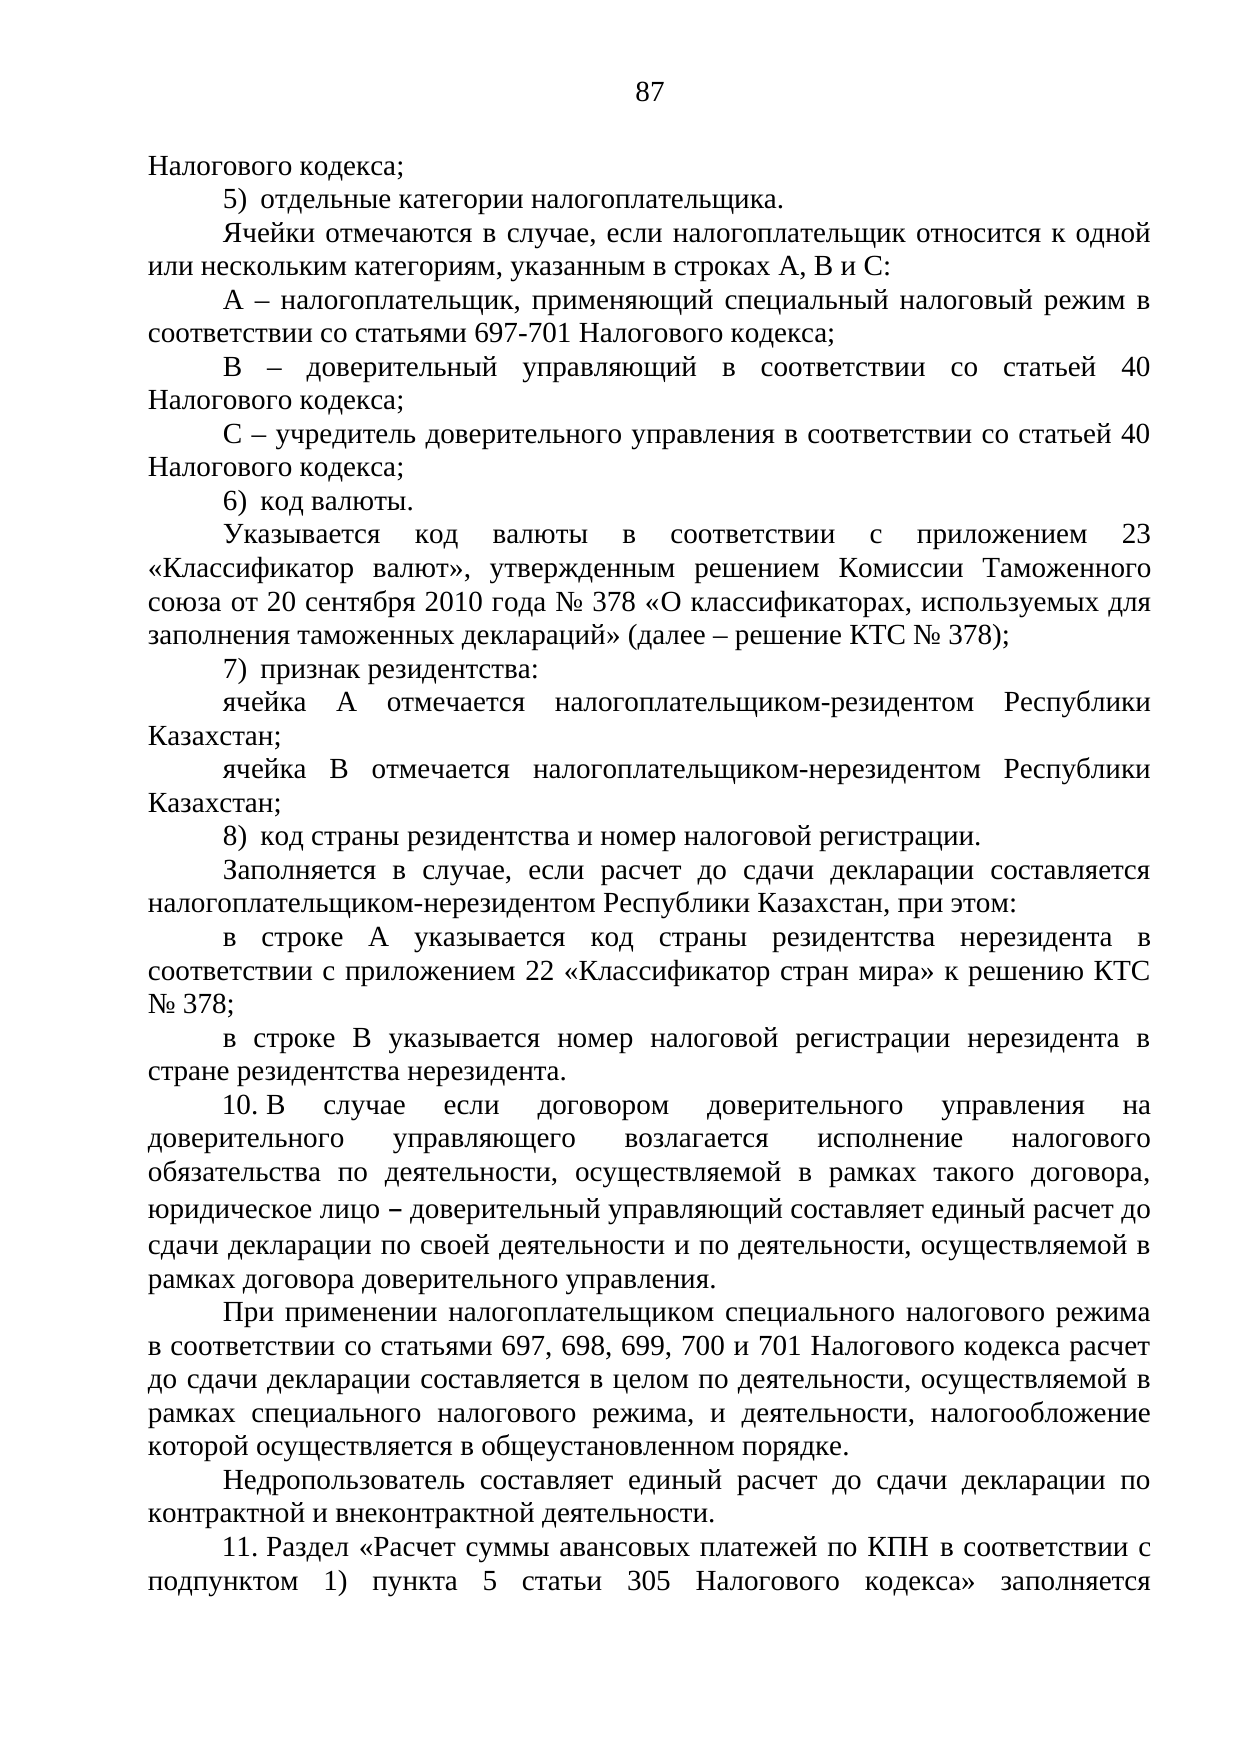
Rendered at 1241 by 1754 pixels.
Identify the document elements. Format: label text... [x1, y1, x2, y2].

text Ячейки отмечаются в случае, если налогоплательщик относится к одной или нескольким категориям, указанным в строках A, В и С: [148, 215, 1152, 282]
list В случае если договором доверительного управления на доверительного управляющего возлагается исполнение налогового обязательства по деятельности, осуществляемой в рамках такого договора, юридическое лицо – доверительный управляющий составляет единый расчет до сдачи декларации по своей деятельности и по деятельности, осуществляемой в рамках договора доверительного управления. [148, 1087, 1152, 1294]
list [148, 1529, 1152, 1596]
text ячейка В отмечается налогоплательщиком-нерезидентом Республики Казахстан; [148, 751, 1152, 818]
text В – доверительный управляющий в соответствии со статьей 40 Налогового кодекса; [148, 349, 1152, 416]
text ячейка А отмечается налогоплательщиком-резидентом Республики Казахстан; [148, 684, 1152, 751]
text Недропользователь составляет единый расчет до сдачи декларации по контрактной и внеконтрактной деятельности. [148, 1462, 1152, 1529]
text А – налогоплательщик, применяющий специальный налоговый режим в соответствии со статьями 697-701 Налогового кодекса; [148, 282, 1152, 349]
list код страны резидентства и номер налоговой регистрации. [148, 818, 1152, 852]
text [148, 148, 1152, 181]
text Указывается код валюты в соответствии с приложением 23 «Классификатор валют», утвержденным решением Комиссии Таможенного союза от 20 сентября 2010 года № 378 «О классификаторах, используемых для заполнения таможенных деклараций» (далее – решение КТС № 378); [148, 517, 1152, 651]
text в строке А указывается код страны резидентства нерезидента в соответствии с приложением 22 «Классификатор стран мира» к решению КТС № 378; [148, 919, 1152, 1020]
list отдельные категории налогоплательщика. [148, 181, 1152, 215]
text С – учредитель доверительного управления в соответствии со статьей 40 Налогового кодекса; [148, 416, 1152, 483]
text При применении налогоплательщиком специального налогового режима в соответствии со статьями 697, 698, 699, 700 и 701 Налогового кодекса расчет до сдачи декларации составляется в целом по деятельности, осуществляемой в рамках специального налогового режима, и деятельности, налогообложение которой осуществляется в общеустановленном порядке. [148, 1294, 1152, 1462]
text в строке В указывается номер налоговой регистрации нерезидента в стране резидентства нерезидента. [148, 1020, 1152, 1087]
list признак резидентства: [148, 651, 1152, 684]
list код валюты. [148, 483, 1152, 517]
text Заполняется в случае, если расчет до сдачи декларации составляется налогоплательщиком-нерезидентом Республики Казахстан, при этом: [148, 852, 1152, 919]
